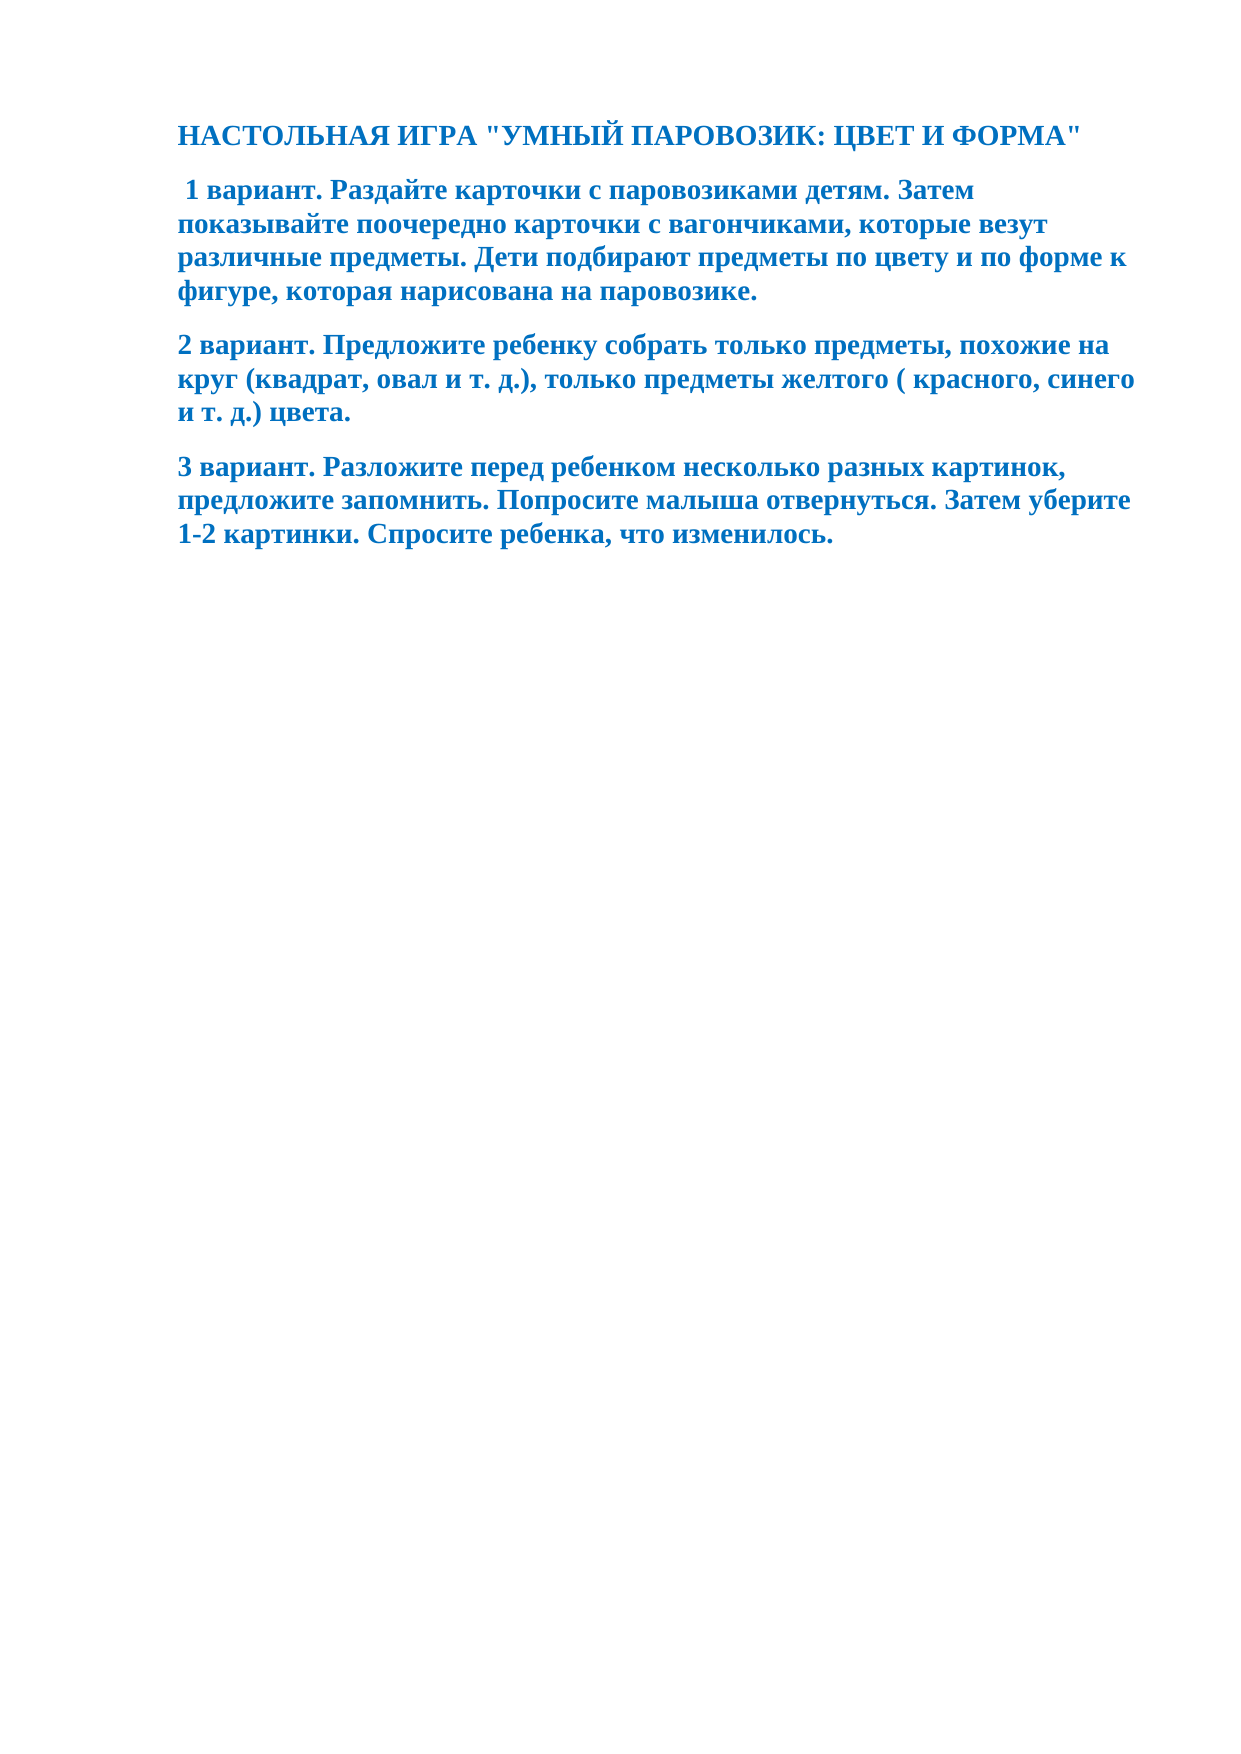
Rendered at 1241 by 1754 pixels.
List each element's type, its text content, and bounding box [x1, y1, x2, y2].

text 1 вариант. Раздайте карточки с паровозиками детям. Затем показывайте поочередно карточки с вагончиками, которые везут различные предметы. Дети подбирают предметы по цвету и по форме к фигуре, которая нарисована на паровозике. [177, 172, 1152, 307]
text НАСТОЛЬНАЯ ИГРА "УМНЫЙ ПАРОВОЗИК: ЦВЕТ И ФОРМА" [177, 118, 1152, 152]
text 3 вариант. Разложите перед ребенком несколько разных картинок, предложите запомнить. Попросите малыша отвернуться. Затем уберите 1-2 картинки. Спросите ребенка, что изменилось. [177, 449, 1152, 549]
text 2 вариант. Предложите ребенку собрать только предметы, похожие на круг (квадрат, овал и т. д.), только предметы желтого ( красного, синего и т. д.) цвета. [177, 327, 1152, 428]
